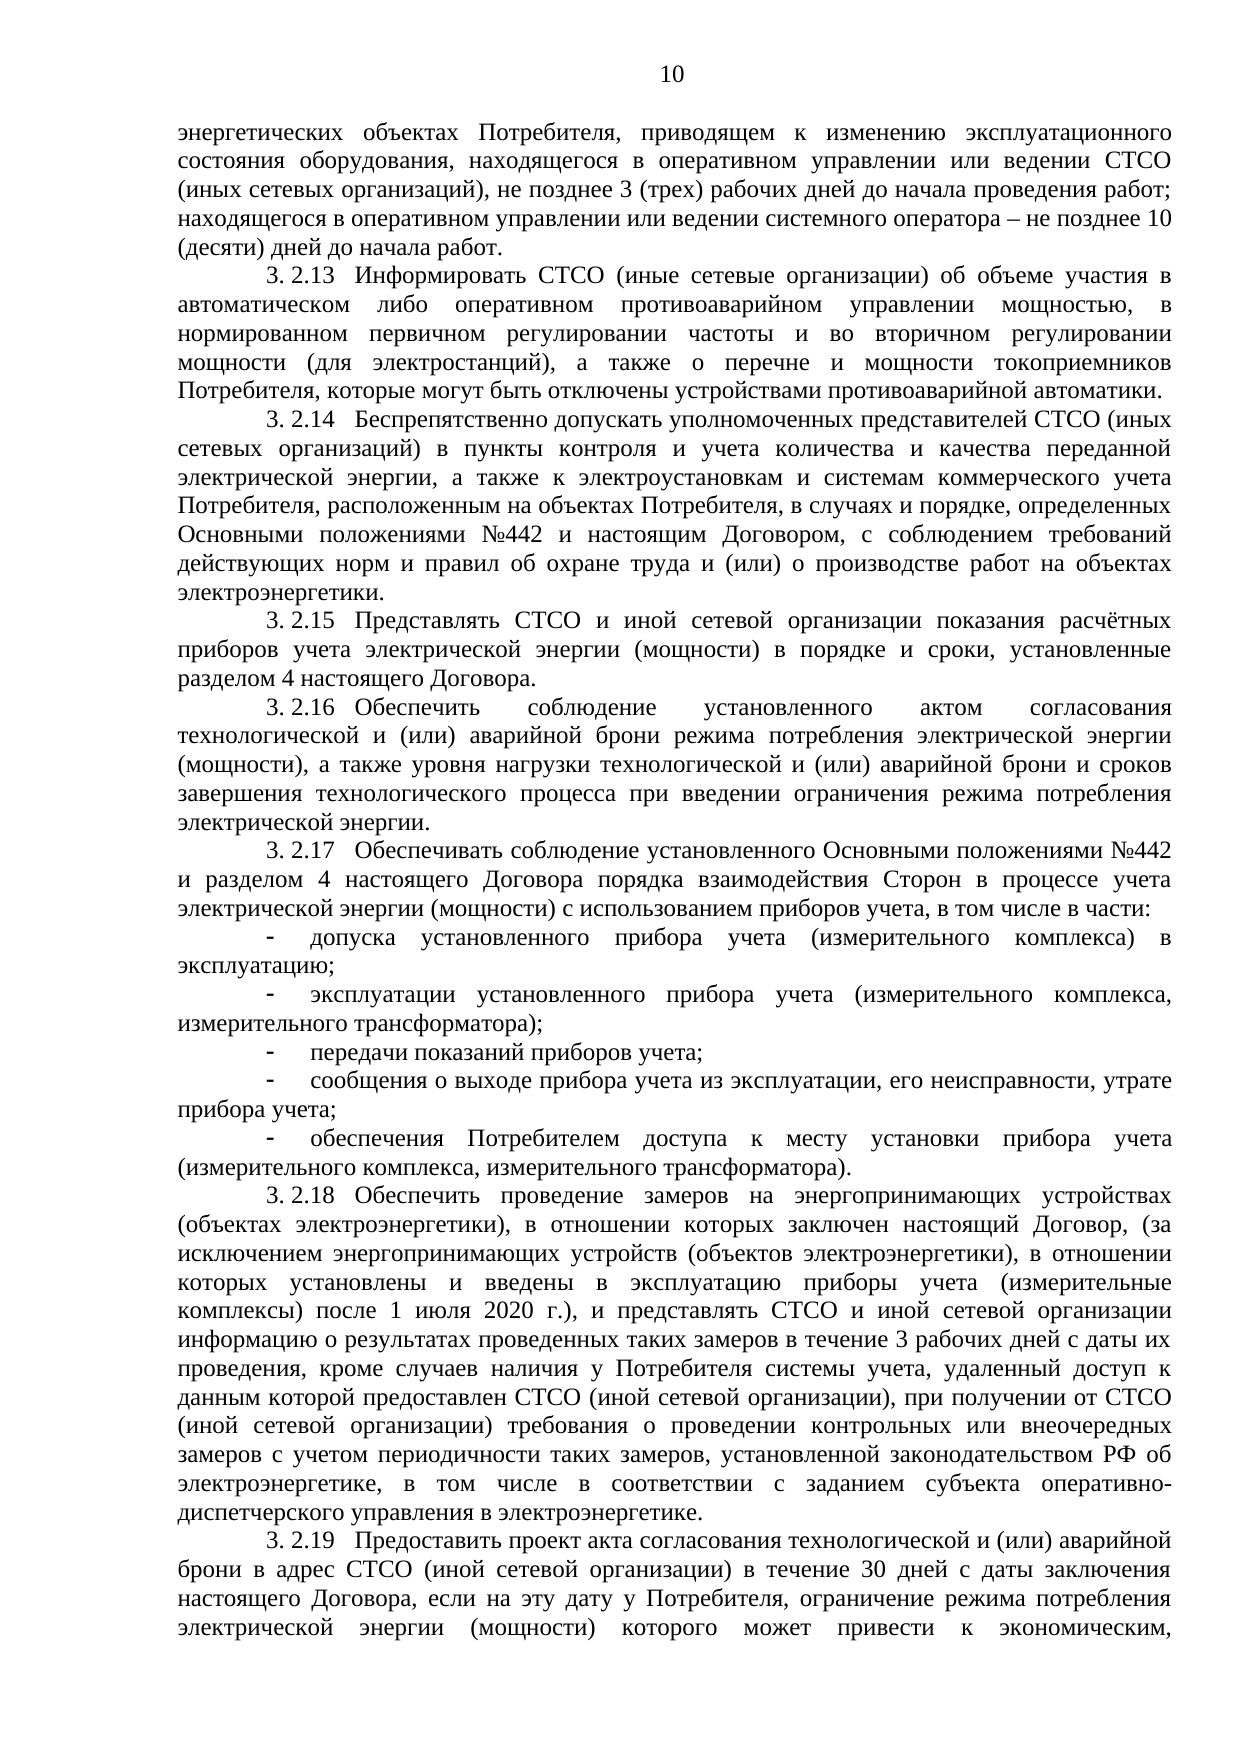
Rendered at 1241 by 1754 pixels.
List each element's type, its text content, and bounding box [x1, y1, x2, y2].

list Обеспечить соблюдение установленного актом согласования технологической и (или) аварийной брони режима потребления электрической энергии (мощности), а также уровня нагрузки технологической и (или) аварийной брони и сроков завершения технологического процесса при введении ограничения режима потребления электрической энергии. [177, 692, 1172, 835]
list Беспрепятственно допускать уполномоченных представителей СТСО (иных сетевых организаций) в пункты контроля и учета количества и качества переданной электрической энергии, а также к электроустановкам и системам коммерческого учета Потребителя, расположенным на объектах Потребителя, в случаях и порядке, определенных Основными положениями №442 и настоящим Договором, с соблюдением требований действующих норм и правил об охране труда и (или) о производстве работ на объектах электроэнергетики. [177, 404, 1172, 605]
list обеспечения Потребителем доступа к месту установки прибора учета (измерительного комплекса, измерительного трансформатора). [177, 1123, 1173, 1180]
list Представлять СТСО и иной сетевой организации показания расчётных приборов учета электрической энергии (мощности) в порядке и сроки, установленные разделом 4 настоящего Договора. [177, 605, 1172, 692]
list эксплуатации установленного прибора учета (измерительного комплекса, измерительного трансформатора); [177, 979, 1173, 1037]
list Обеспечивать соблюдение установленного Основными положениями №442 и разделом 4 настоящего Договора порядка взаимодействия Сторон в процессе учета электрической энергии (мощности) с использованием приборов учета, в том числе в части: [177, 835, 1172, 922]
list Информировать СТСО (иные сетевые организации) об объеме участия в автоматическом либо оперативном противоаварийном управлении мощностью, в нормированном первичном регулировании частоты и во вторичном регулировании мощности (для электростанций), а также о перечне и мощности токоприемников Потребителя, которые могут быть отключены устройствами противоаварийной автоматики. [177, 260, 1172, 404]
list допуска установленного прибора учета (измерительного комплекса) в эксплуатацию; [177, 922, 1173, 979]
list Обеспечить проведение замеров на энергопринимающих устройствах (объектах электроэнергетики), в отношении которых заключен настоящий Договор, (за исключением энергопринимающих устройств (объектов электроэнергетики), в отношении которых установлены и введены в эксплуатацию приборы учета (измерительные комплексы) после 1 июля 2020 г.), и представлять СТСО и иной сетевой организации информацию о результатах проведенных таких замеров в течение 3 рабочих дней с даты их проведения, кроме случаев наличия у Потребителя системы учета, удаленный доступ к данным которой предоставлен СТСО (иной сетевой организации), при получении от СТСО (иной сетевой организации) требования о проведении контрольных или внеочередных замеров с учетом периодичности таких замеров, установленной законодательством РФ об электроэнергетике, в том числе в соответствии с заданием субъекта оперативно-диспетчерского управления в электроэнергетике. [177, 1180, 1172, 1525]
list передачи показаний приборов учета; [177, 1037, 1173, 1065]
list сообщения о выходе прибора учета из эксплуатации, его неисправности, утрате прибора учета; [177, 1065, 1173, 1123]
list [177, 117, 1172, 260]
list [177, 1525, 1172, 1640]
